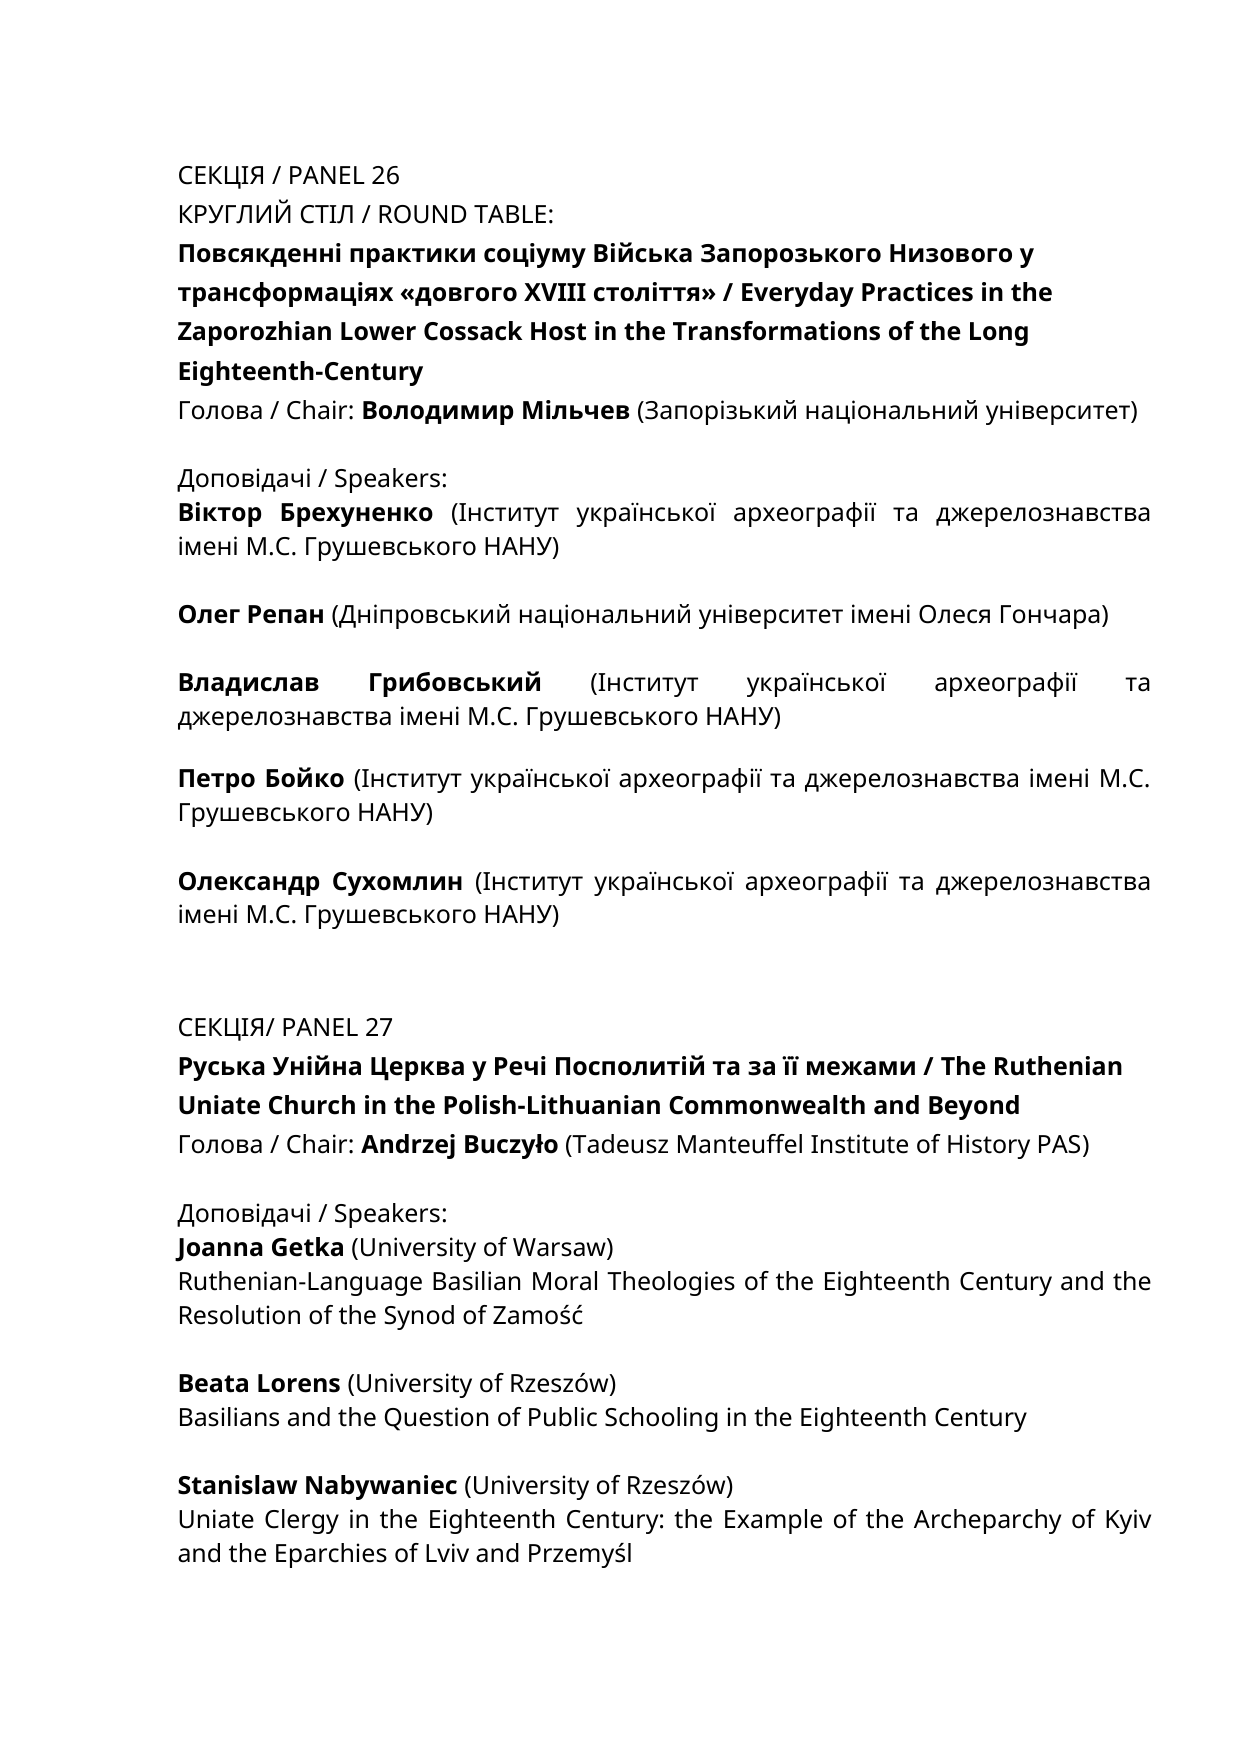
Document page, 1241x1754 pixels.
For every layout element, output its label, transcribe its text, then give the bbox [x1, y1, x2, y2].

text Uniate Clergy in the Eighteenth Century: the Example of the Archeparchy of Kyiv and the Eparchies of Lviv and Przemyśl [177, 1502, 1152, 1570]
text Повсякденні практики соціуму Війська Запорозького Низового у трансформаціях «довгого XVIII століття» / Everyday Practices in the Zaporozhian Lower Cossack Host in the Transformations of the Long Eighteenth-Century [177, 236, 1152, 387]
text Голова / Chair: Andrzej Buczyło (Tadeusz Manteuffel Institute of History PAS) [177, 1127, 1152, 1161]
text Олександр Сухомлин (Інститут української археографії та джерелознавства імені М.С. Грушевського НАНУ) [177, 863, 1152, 931]
text Віктор Брехуненко (Інститут української археографії та джерелознавства імені М.С. Грушевського НАНУ) [177, 494, 1152, 563]
text Руська Унійна Церква у Речі Посполитій та за її межами / The Ruthenian Uniate Church in the Polish-Lithuanian Commonwealth and Beyond [177, 1049, 1152, 1122]
text Basilians and the Question of Public Schooling in the Eighteenth Century [177, 1399, 1152, 1434]
text КРУГЛИЙ СТІЛ / ROUND TABLE: [177, 196, 1152, 231]
text Доповідачі / Speakers: [177, 1195, 1152, 1229]
text СЕКЦІЯ/ PANEL 27 [177, 1009, 1152, 1044]
text Joanna Getka (University of Warsaw) [177, 1229, 1152, 1263]
text Владислав Грибовський (Інститут української археографії та джерелознавства імені М.С. Грушевського НАНУ) [177, 665, 1152, 733]
text Beata Lorens (University of Rzeszów) [177, 1366, 1152, 1399]
text Петро Бойко (Інститут української археографії та джерелознавства імені М.С. Грушевського НАНУ) [177, 761, 1152, 829]
text Олег Репан (Дніпровський національний університет імені Олеся Гончара) [177, 597, 1152, 631]
text Ruthenian-Language Basilian Moral Theologies of the Eighteenth Century and the Resolution of the Synod of Zamość [177, 1263, 1152, 1331]
text СЕКЦІЯ / PANEL 26 [177, 157, 1152, 191]
text Голова / Chair: Володимир Мільчев (Запорізький національний університет) [177, 392, 1152, 426]
text Доповідачі / Speakers: [177, 460, 1152, 494]
text Stanislaw Nabywaniec (University of Rzeszów) [177, 1468, 1152, 1502]
